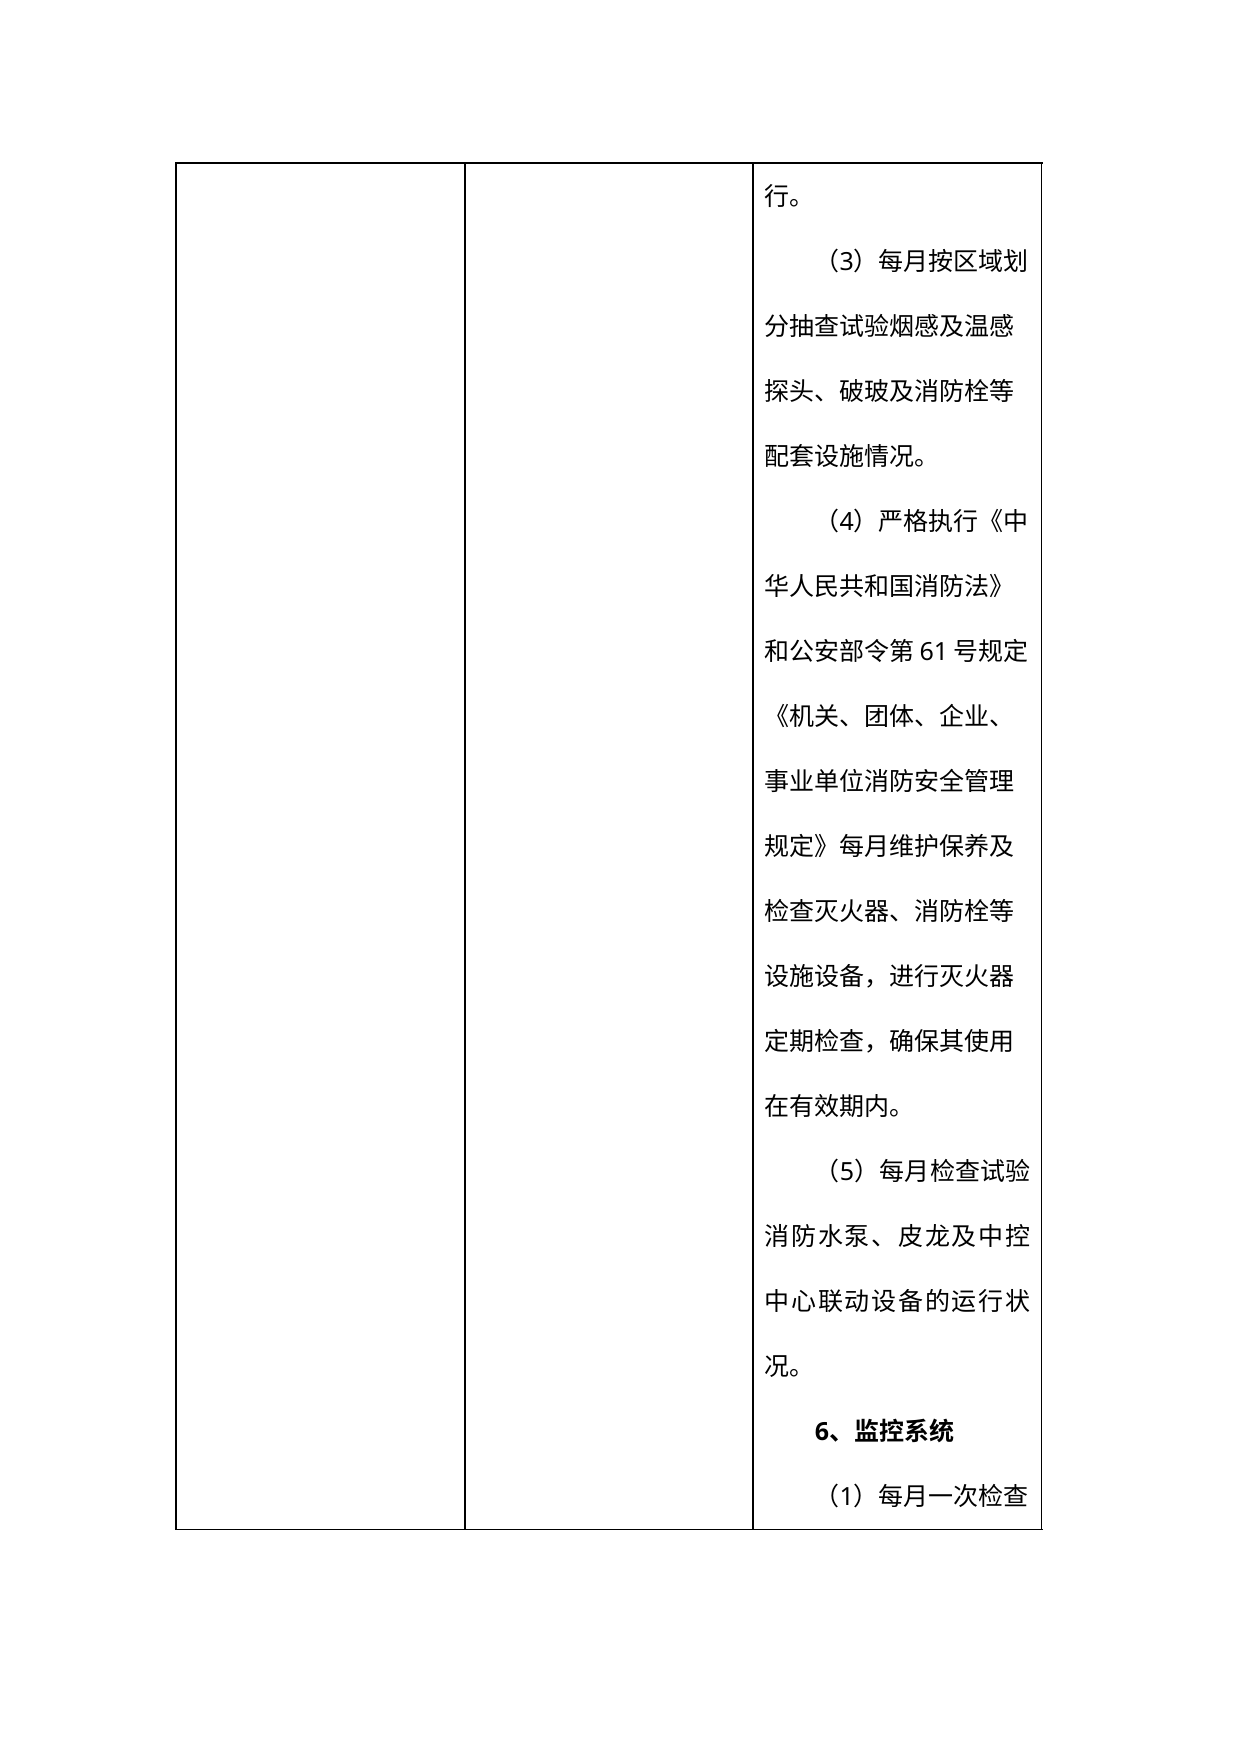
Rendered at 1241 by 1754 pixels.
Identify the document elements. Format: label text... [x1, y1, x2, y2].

table_cell [466, 164, 752, 1528]
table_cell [754, 164, 1041, 1528]
table_cell 3 [177, 164, 464, 1528]
